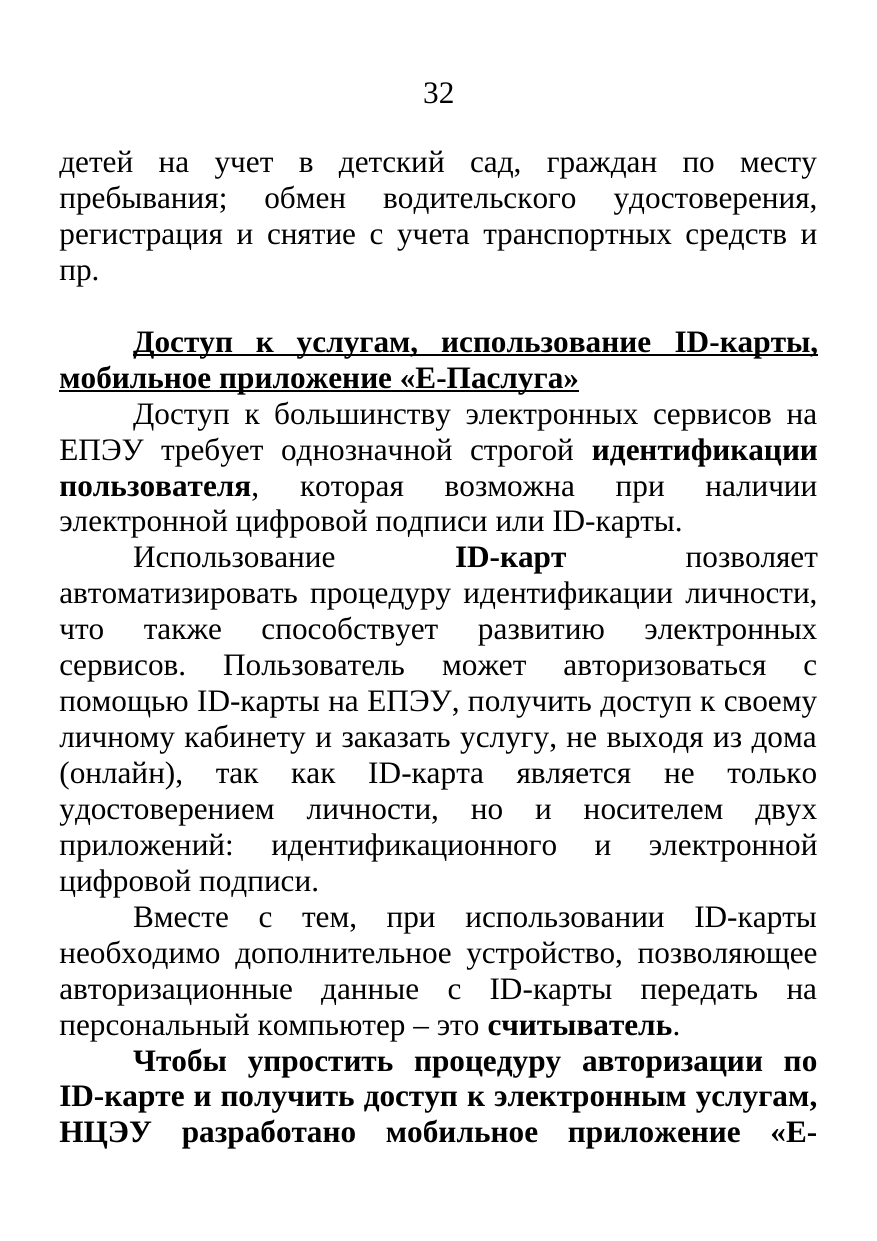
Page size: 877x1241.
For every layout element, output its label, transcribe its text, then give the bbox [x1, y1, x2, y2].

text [59, 1042, 818, 1149]
text Вместе с тем, при использовании ID-карты необходимо дополнительное устройство, позволяющее авторизационные данные с ID-карты передать на персональный компьютер – это считыватель. [59, 898, 818, 1042]
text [59, 143, 818, 287]
text Доступ к большинству электронных сервисов на ЕПЭУ требует однозначной строгой идентификации пользователя, которая возможна при наличии электронной цифровой подписи или ID-карты. [59, 395, 818, 539]
text Доступ к услугам, использование ID-карты, мобильное приложение «Е-Паслуга» [59, 323, 818, 395]
text Использование ID-карт позволяет автоматизировать процедуру идентификации личности, что также способствует развитию электронных сервисов. Пользователь может авторизоваться с помощью ID-карты на ЕПЭУ, получить доступ к своему личному кабинету и заказать услугу, не выходя из дома (онлайн), так как ID-карта является не только удостоверением личности, но и носителем двух приложений: идентификационного и электронной цифровой подписи. [59, 539, 818, 898]
